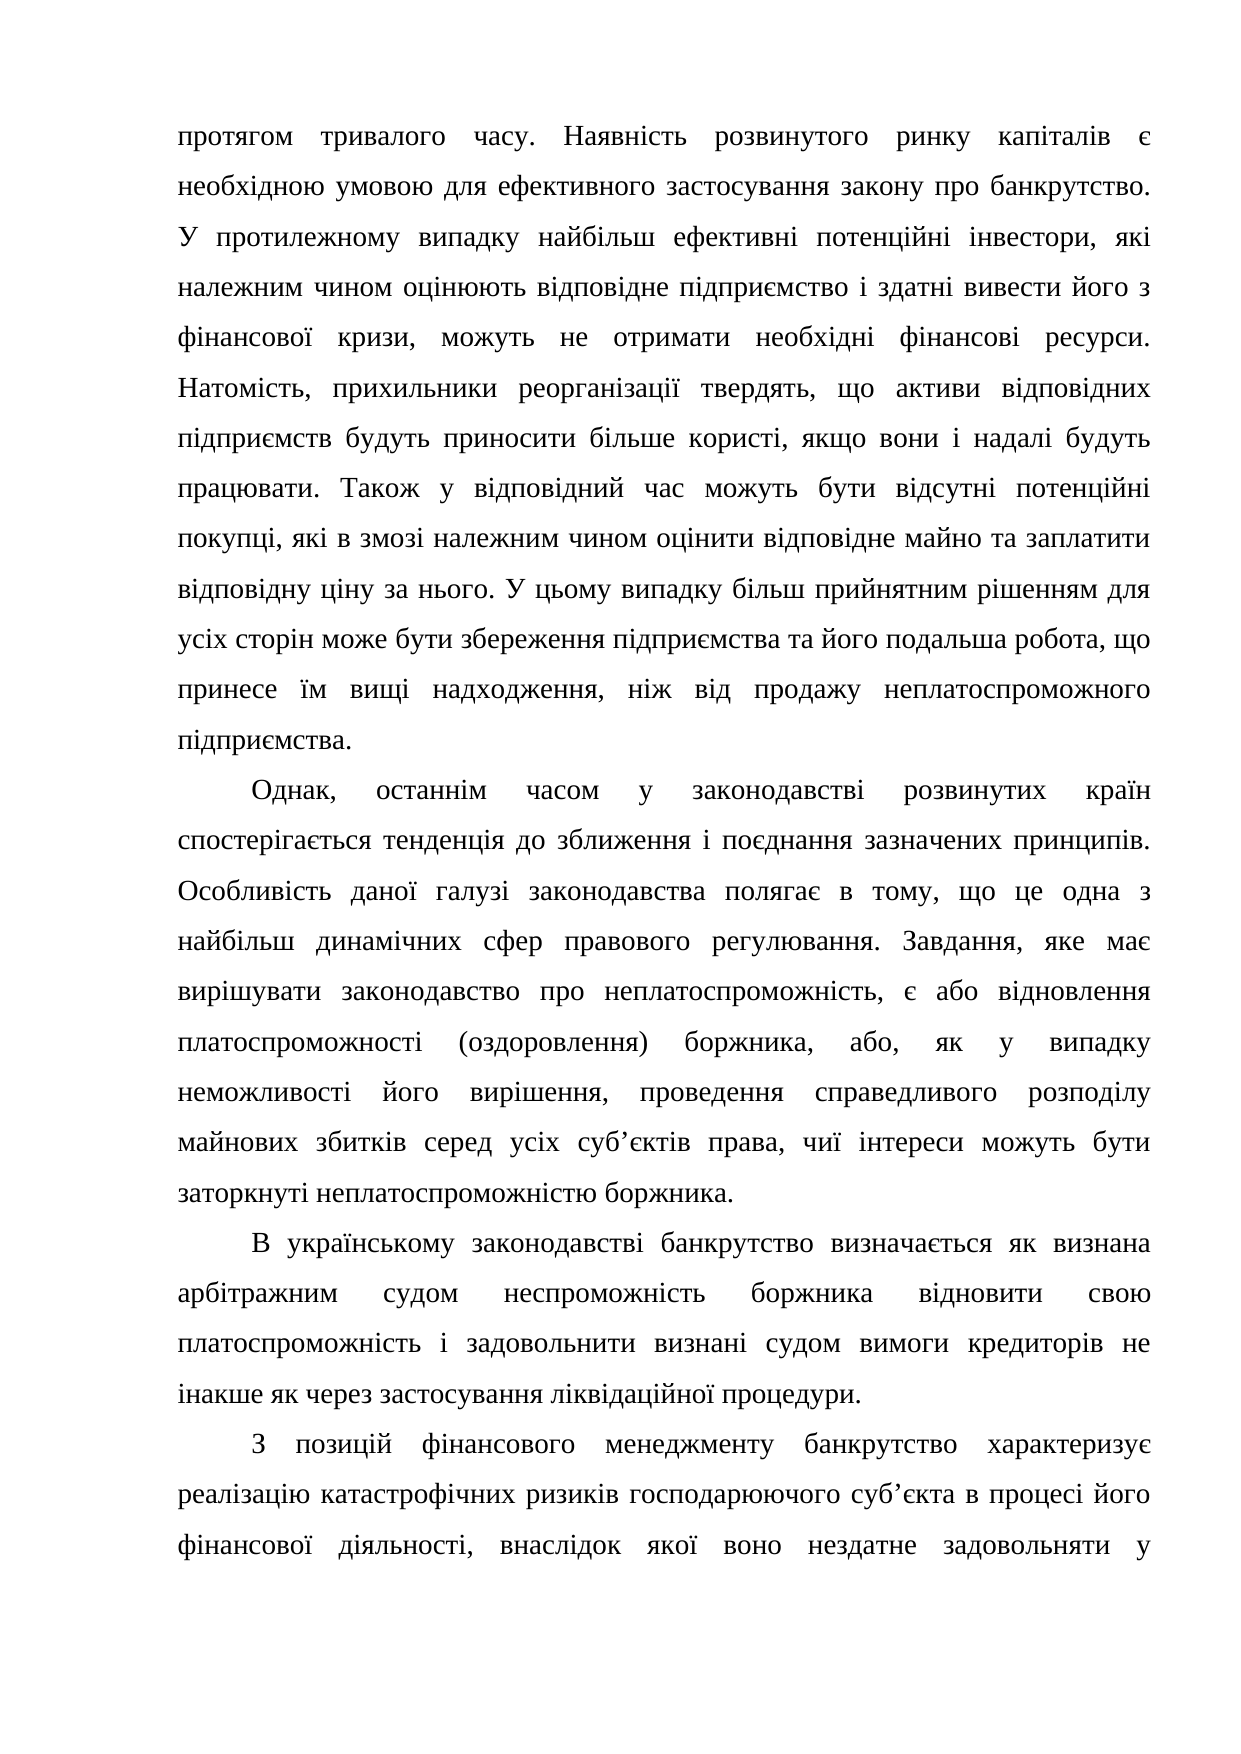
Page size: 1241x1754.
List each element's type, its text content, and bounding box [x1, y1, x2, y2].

text Однак, останнім часом у законодавстві розвинутих країн спостерігається тенденція до зближення і поєднання зазначених принципів. Особливість даної галузі законодавства полягає в тому, що це одна з найбільш динамічних сфер правового регулювання. Завдання, яке має вирішувати законодавство про неплатоспроможність, є або відновлення платоспроможності (оздоровлення) боржника, або, як у випадку неможливості його вирішення, проведення справедливого розподілу майнових збитків серед усіх суб’єктів права, чиї інтереси можуть бути заторкнуті неплатоспроможністю боржника. [177, 772, 1152, 1208]
text В українському законодавстві банкрутство визначається як визнана арбітражним судом неспроможність боржника відновити свою платоспроможність і задовольнити визнані судом вимоги кредиторів не інакше як через застосування ліквідаційної процедури. [177, 1225, 1152, 1409]
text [177, 118, 1152, 755]
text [177, 1426, 1152, 1560]
